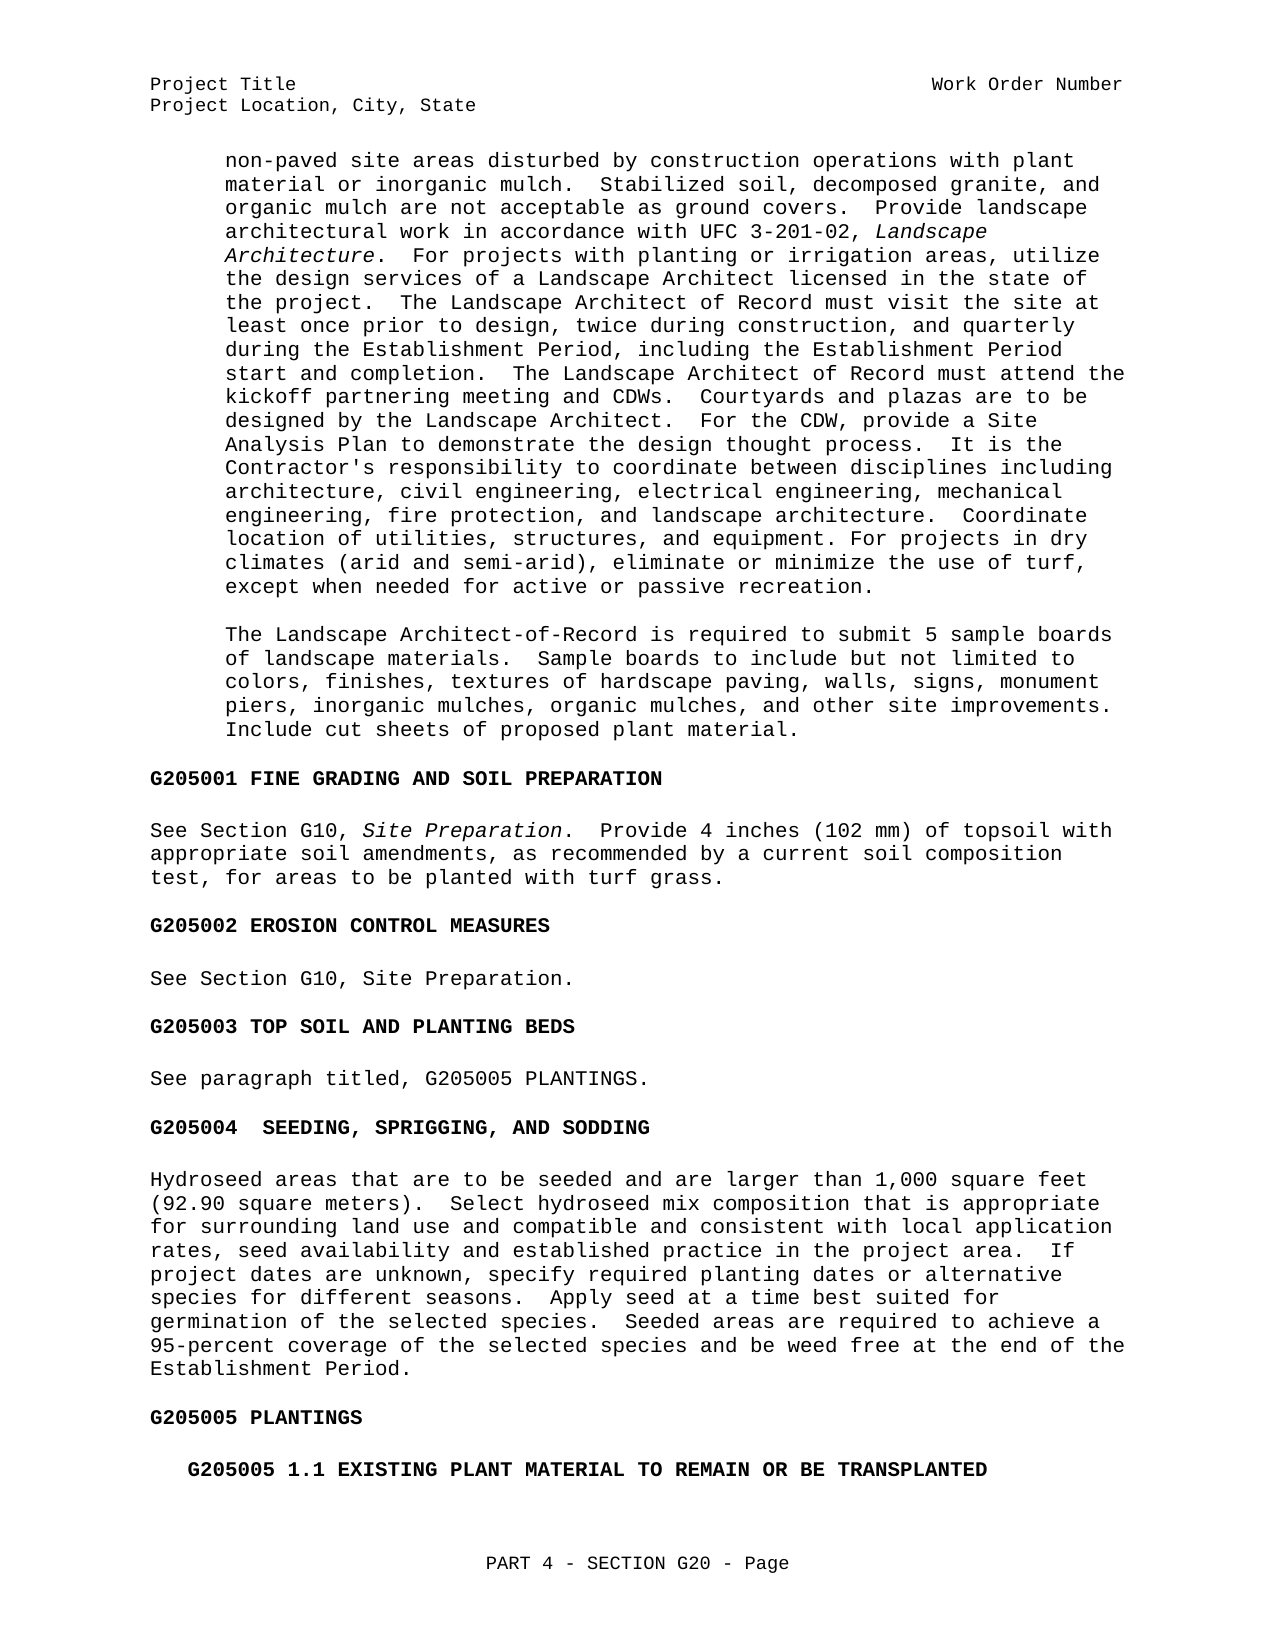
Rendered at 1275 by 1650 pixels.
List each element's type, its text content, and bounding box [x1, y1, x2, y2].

text See Section G10, Site Preparation. [150, 968, 1125, 991]
text See paragraph titled, G205005 PLANTINGS. [150, 1068, 1125, 1092]
text The Landscape Architect-of-Record is required to submit 5 sample boards of landscape materials. Sample boards to include but not limited to colors, finishes, textures of hardscape paving, walls, signs, monument piers, inorganic mulches, organic mulches, and other site improvements. Include cut sheets of proposed plant material. [225, 624, 1125, 742]
text G205004 SEEDING, SPRIGGING, AND SODDING [150, 1117, 1125, 1141]
text Hydroseed areas that are to be seeded and are larger than 1,000 square feet (92.90 square meters). Select hydroseed mix composition that is appropriate for surrounding land use and compatible and consistent with local application rates, seed availability and established practice in the project area. If project dates are unknown, specify required planting dates or alternative species for different seasons. Apply seed at a time best suited for germination of the selected species. Seeded areas are required to achieve a 95-percent coverage of the selected species and be weed free at the end of the Establishment Period. [150, 1169, 1125, 1382]
text G205003 TOP SOIL AND PLANTING BEDS [150, 1016, 1125, 1040]
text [225, 150, 1125, 599]
text G205002 EROSION CONTROL MEASURES [150, 916, 1125, 939]
text See Section G10, Site Preparation. Provide 4 inches (102 mm) of topsoil with appropriate soil amendments, as recommended by a current soil composition test, for areas to be planted with turf grass. [150, 819, 1125, 891]
text G205005 1.1 EXISTING PLANT MATERIAL TO REMAIN OR BE TRANSPLANTED [150, 1459, 1125, 1483]
text G205005 PLANTINGS [150, 1407, 1125, 1431]
text G205001 FINE GRADING AND SOIL PREPARATION [150, 767, 1125, 791]
